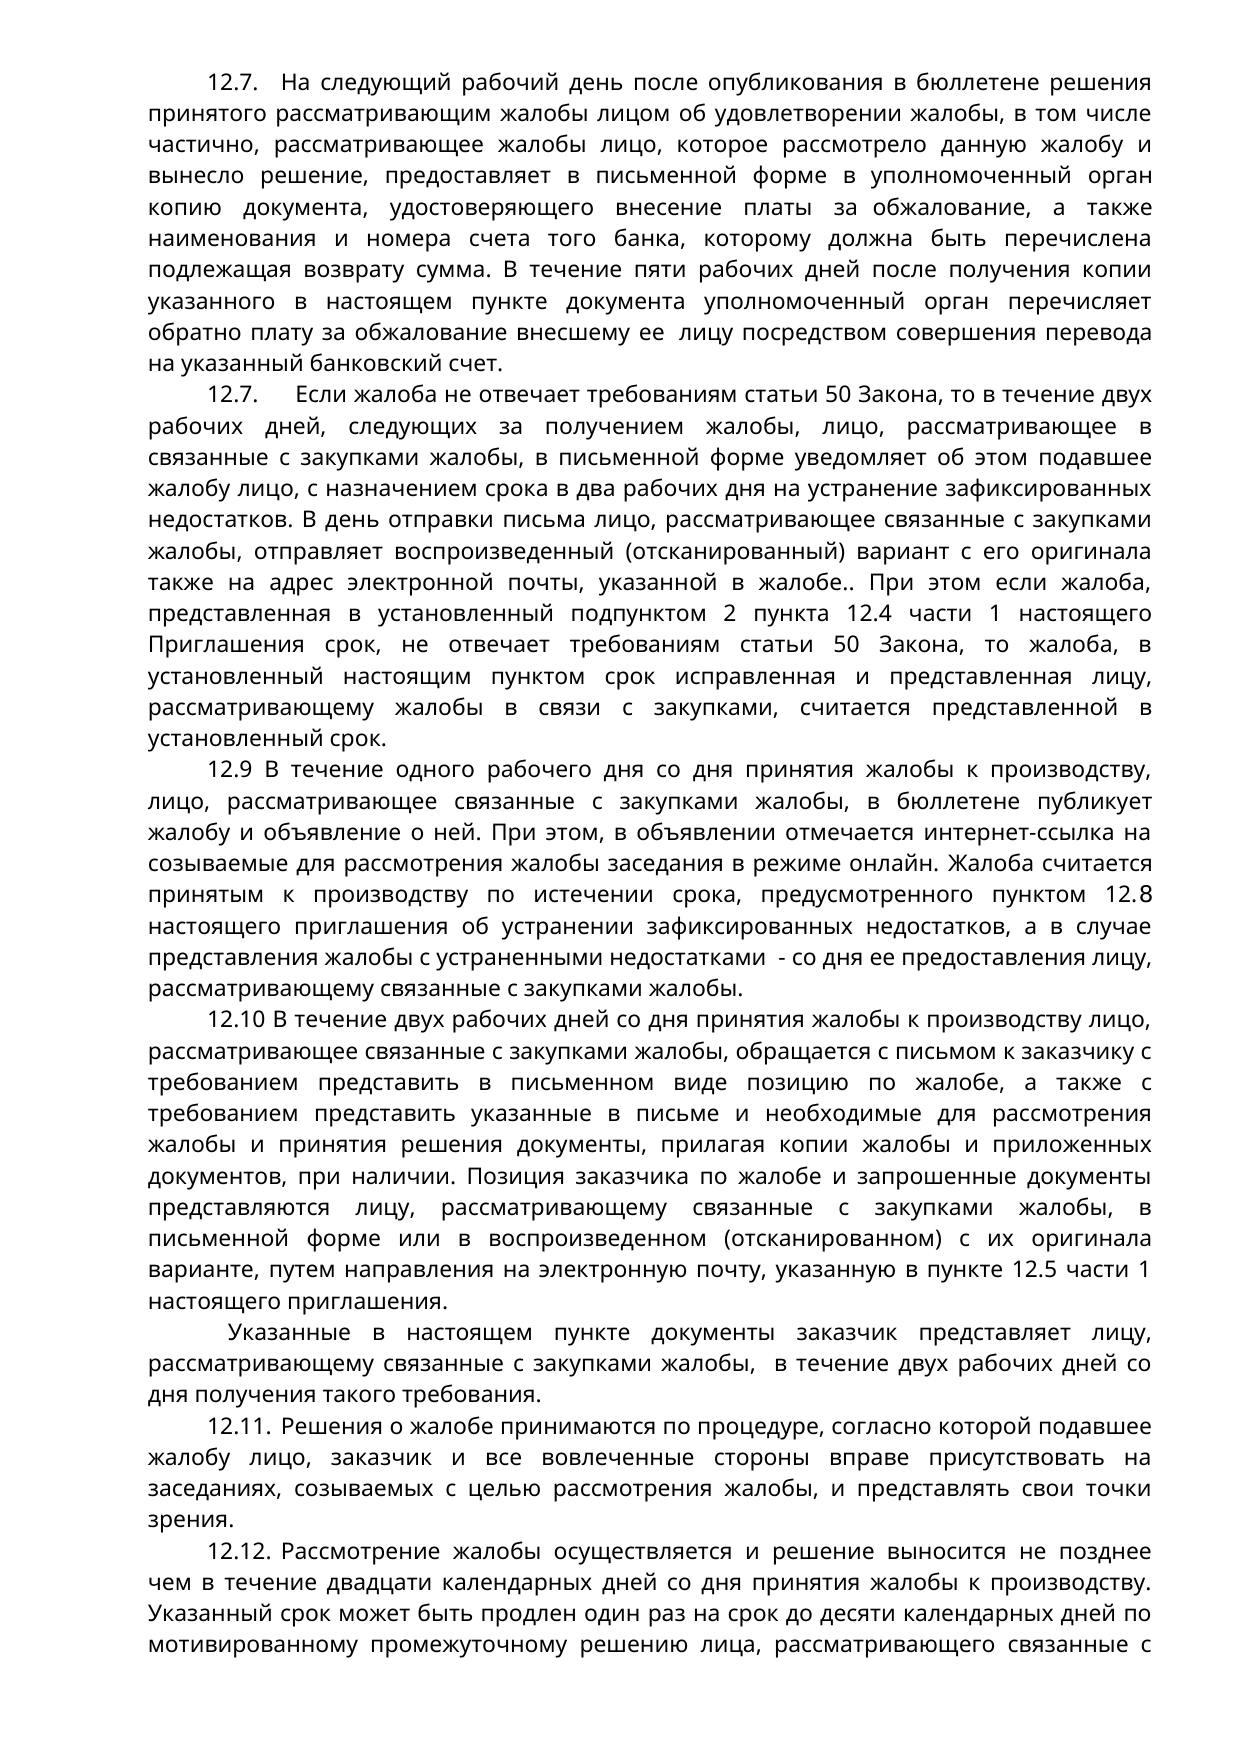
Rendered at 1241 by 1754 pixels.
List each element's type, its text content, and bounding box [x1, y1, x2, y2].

text 12.9 В течение одного рабочего дня со дня принятия жалобы к производству, лицо, рассматривающее связанные с закупками жалобы, в бюллетене публикует жалобу и объявление о ней. При этом, в объявлении отмечается интернет-ссылка на созываемые для рассмотрения жалобы заседания в режиме онлайн. Жалоба считается принятым к производству по истечении срока, предусмотренного пунктом 12.8 настоящего приглашения об устранении зафиксированных недостатков, а в случае представления жалобы с устраненными недостатками - со дня ее предоставления лицу, рассматривающему связанные с закупками жалобы. [148, 753, 1153, 1003]
text 12.7. Если жалоба не отвечает требованиям статьи 50 Закона, то в течение двух рабочих дней, следующих за получением жалобы, лицо, рассматривающее в связанные с закупками жалобы, в письменной форме уведомляет об этом подавшее жалобу лицо, с назначением срока в два рабочих дня на устранение зафиксированных недостатков. В день отправки письма лицо, рассматривающее связанные с закупками жалобы, отправляет воспроизведенный (отсканированный) вариант с его оригинала также на адрес электронной почты, указаннօй в жалобе.. При этом если жалоба, представленная в установленный подпунктом 2 пункта 12.4 части 1 настоящего Приглашения срок, не отвечает требованиям статьи 50 Закона, то жалоба, в установленный настоящим пунктом срок исправленная и представленная лицу, рассматривающему жалобы в связи с закупками, считается представленной в установленный срок. [148, 378, 1153, 753]
text Указанные в настоящем пункте документы заказчик представляет лицу, рассматривающему связанные с закупками жалобы, в течение двух рабочих дней со дня получения такого требования. [148, 1316, 1153, 1410]
text 12.11. Решения о жалобе принимаются по процедуре, согласно которой подавшее жалобу лицо, заказчик и все вовлеченные стороны вправе присутствовать на заседаниях, созываемых с целью рассмотрения жалобы, и представлять свои точки зрения. [148, 1410, 1153, 1535]
text 12.7. На следующий рабочий день после опубликования в бюллетене решения принятого рассматривающим жалобы лицом об удовлетворении жалобы, в том числе частично, рассматривающее жалобы лицо, которое рассмотрело данную жалобу и вынесло решение, предоставляет в письменной форме в уполномоченный орган копию документа, удостоверяющего внесение платы за обжалование, а также наименования и номера счета того банка, которому должна быть перечислена подлежащая возврату сумма. В течение пяти рабочих дней после получения копии указанного в настоящем пункте документа уполномоченный орган перечисляет обратно плату за обжалование внесшему ее лицу посредством совершения перевода на указанный банковский счет. [148, 66, 1153, 378]
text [148, 1535, 1153, 1660]
text 12.10 В течение двух рабочих дней со дня принятия жалобы к производству лицо, рассматривающее связанные с закупками жалобы, обращается с письмом к заказчику с требованием представить в письменном виде позицию по жалобе, а также с требованием представить указанные в письме и необходимые для рассмотрения жалобы и принятия решения документы, прилагая копии жалобы и приложенных документов, при наличии. Позиция заказчика по жалобе и запрошенные документы представляются лицу, рассматривающему связанные с закупками жалобы, в письменной форме или в воспроизведенном (отсканированном) с их оригинала варианте, путем направления на электронную почту, указанную в пункте 12.5 части 1 настоящего приглашения. [148, 1003, 1153, 1316]
